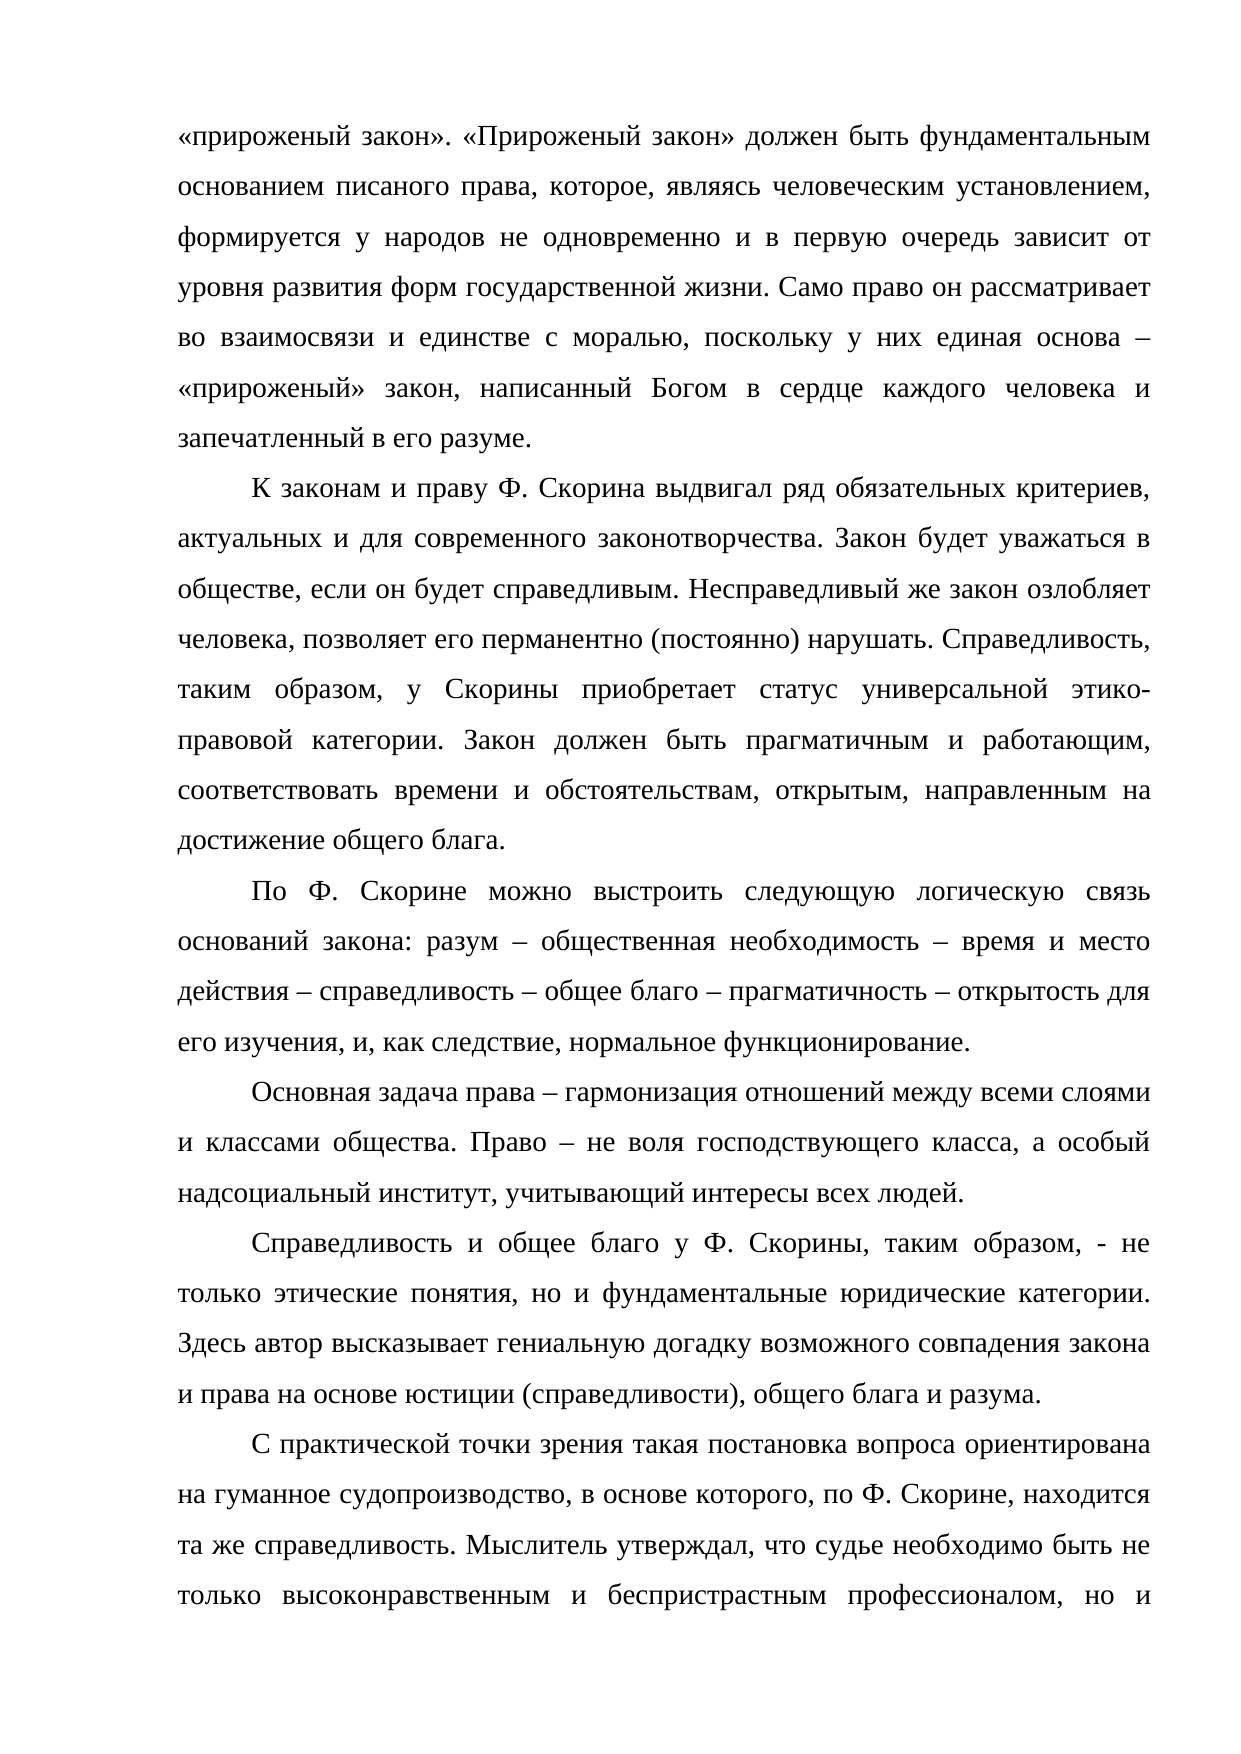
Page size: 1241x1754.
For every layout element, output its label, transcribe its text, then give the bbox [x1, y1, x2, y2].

text К законам и праву Ф. Скорина выдвигал ряд обязательных критериев, актуальных и для современного законотворчества. Закон будет уважаться в обществе, если он будет справедливым. Несправедливый же закон озлобляет человека, позволяет его перманентно (постоянно) нарушать. Справедливость, таким образом, у Скорины приобретает статус универсальной этико-правовой категории. Закон должен быть прагматичным и работающим, соответствовать времени и обстоятельствам, открытым, направленным на достижение общего блага. [177, 470, 1152, 856]
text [177, 1426, 1152, 1611]
text Основная задача права – гармонизация отношений между всеми слоями и классами общества. Право – не воля господствующего класса, а особый надсоциальный институт, учитывающий интересы всех людей. [177, 1074, 1152, 1208]
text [177, 118, 1152, 453]
text Справедливость и общее благо у Ф. Скорины, таким образом, - не только этические понятия, но и фундаментальные юридические категории. Здесь автор высказывает гениальную догадку возможного совпадения закона и права на основе юстиции (справедливости), общего блага и разума. [177, 1225, 1152, 1409]
text По Ф. Скорине можно выстроить следующую логическую связь оснований закона: разум – общественная необходимость – время и место действия – справедливость – общее благо – прагматичность – открытость для его изучения, и, как следствие, нормальное функционирование. [177, 873, 1152, 1057]
